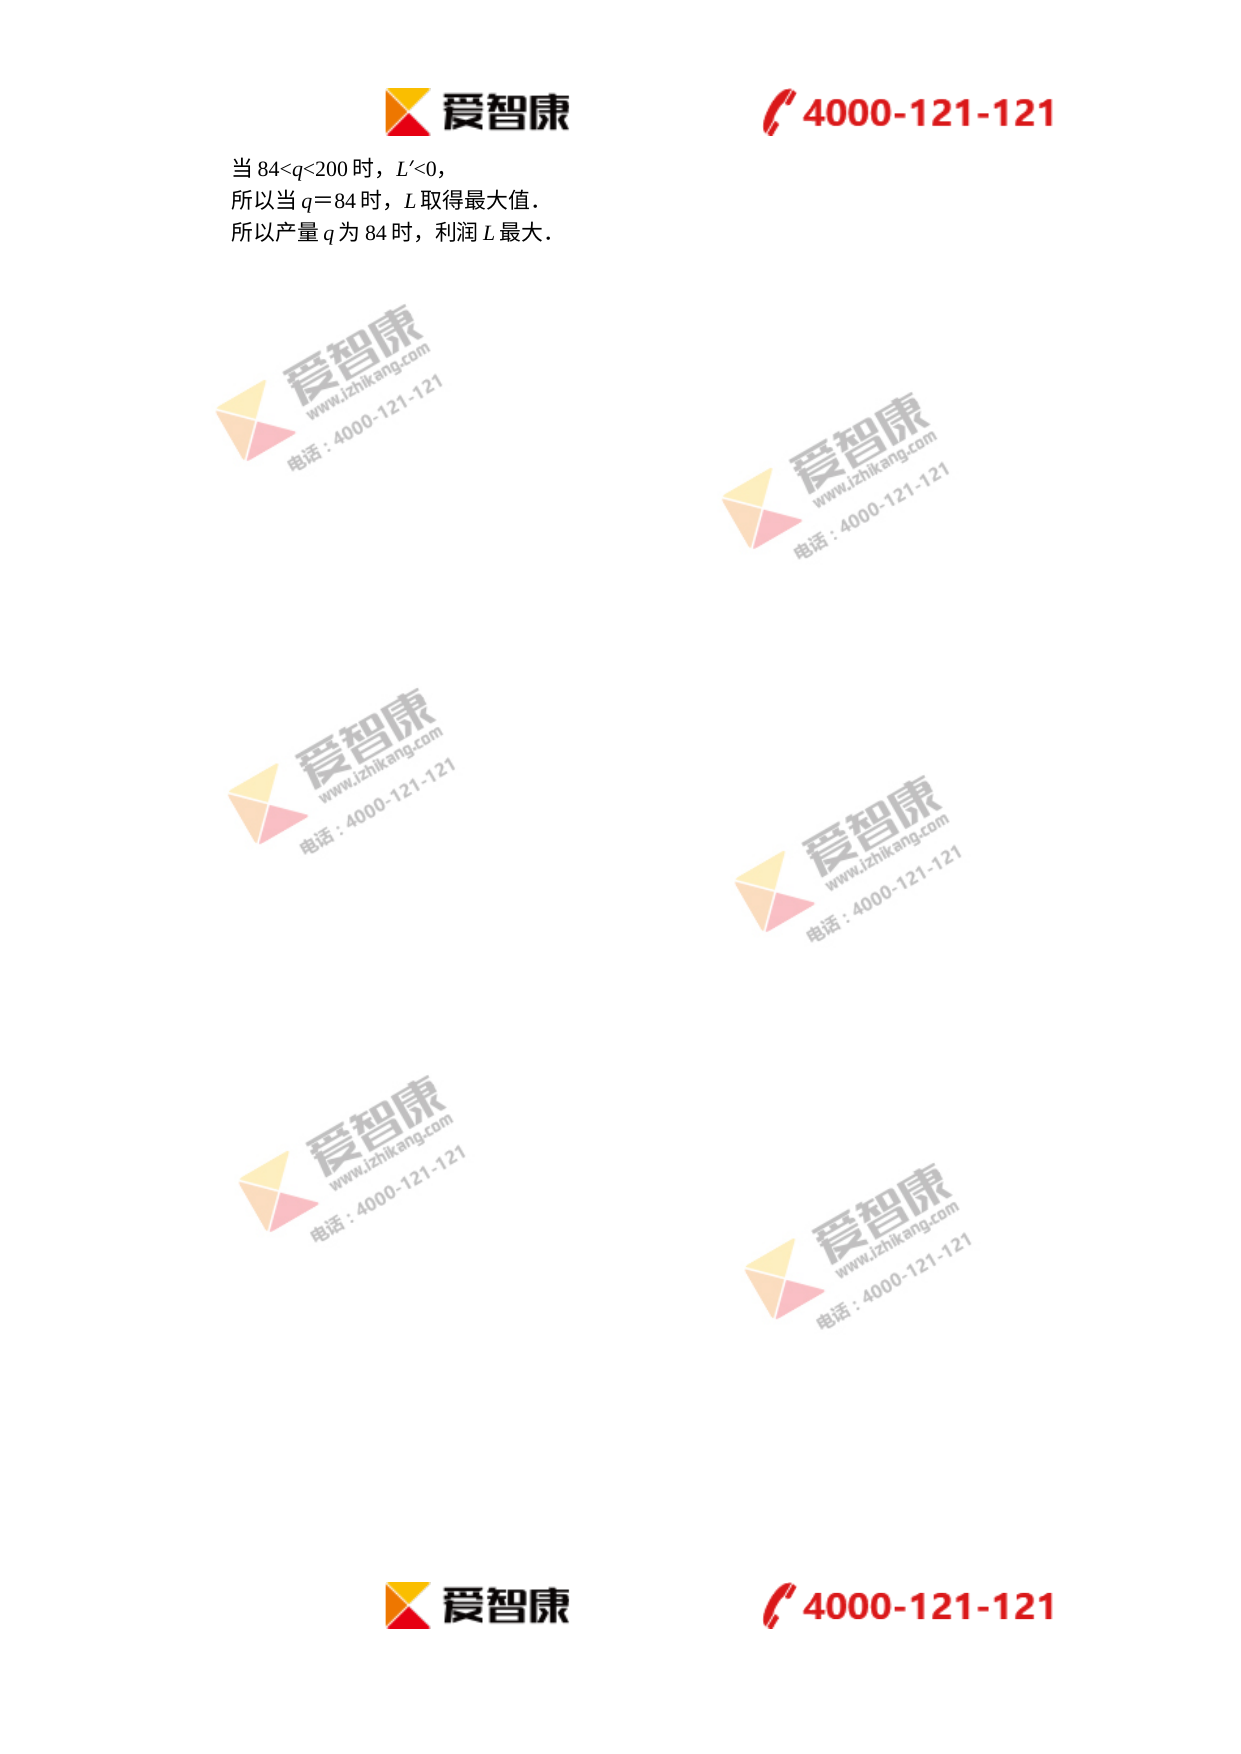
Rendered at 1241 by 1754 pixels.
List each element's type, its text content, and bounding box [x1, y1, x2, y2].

picture [658, 718, 1042, 1000]
picture [762, 88, 1053, 136]
text 所以产量q为84时，利润L最大． [187, 214, 1053, 246]
picture [762, 1582, 1053, 1629]
picture [645, 335, 1029, 617]
text 所以当q＝84时，L取得最大值． [187, 183, 1053, 214]
picture [162, 1018, 546, 1300]
picture [151, 631, 536, 912]
picture [385, 88, 570, 136]
picture [668, 1106, 1052, 1387]
picture [385, 1582, 570, 1629]
text 当84<q<200时，L′<0， [187, 151, 1053, 183]
picture [139, 247, 523, 529]
